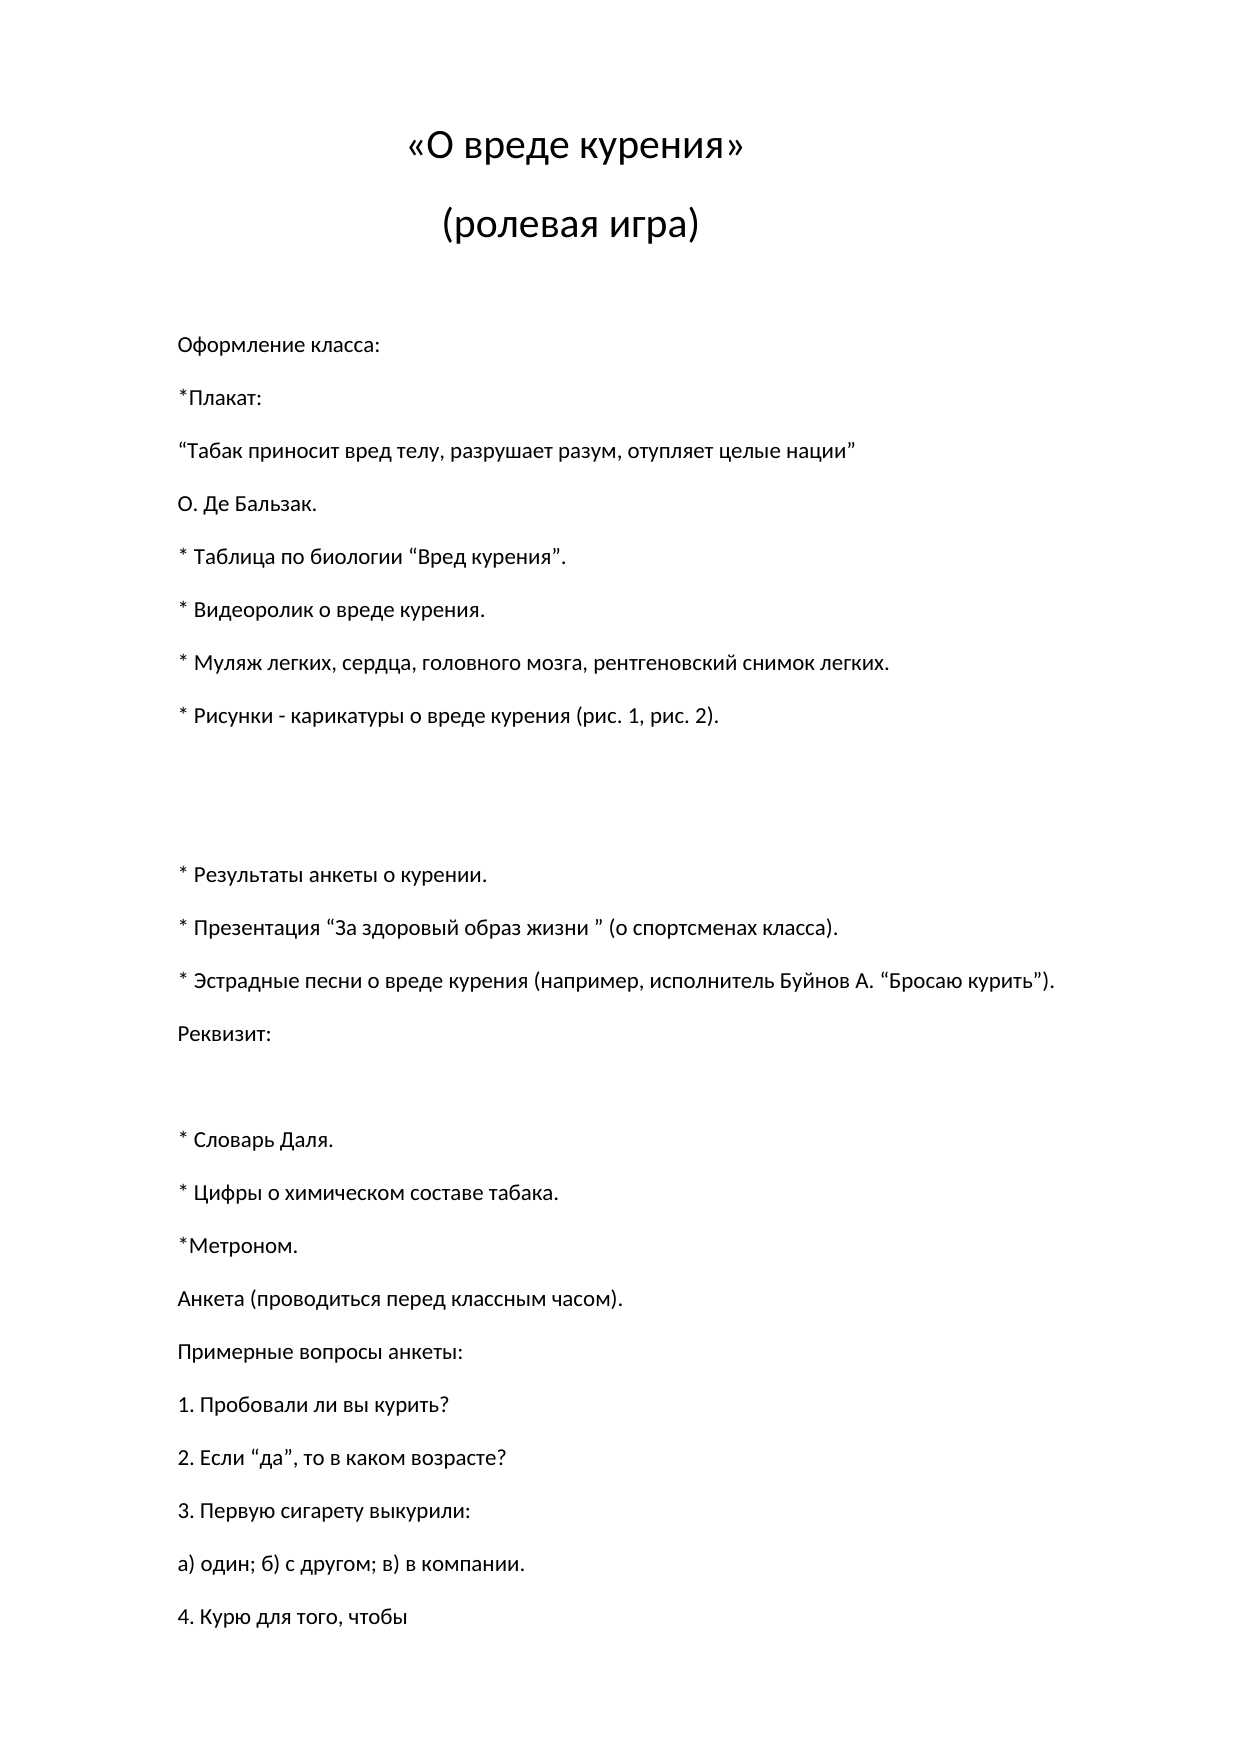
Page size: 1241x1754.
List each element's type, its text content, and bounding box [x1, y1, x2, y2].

text Анкета (проводиться перед классным часом). [177, 1284, 1152, 1312]
text * Видеоролик о вреде курения. [177, 595, 1152, 623]
text «О вреде курения» [177, 118, 1152, 169]
text * Муляж легких, сердца, головного мозга, рентгеновский снимок легких. [177, 648, 1152, 676]
text * Таблица по биологии “Вред курения”. [177, 542, 1152, 570]
text а) один; б) с другом; в) в компании. [177, 1549, 1152, 1577]
text 1. Пробовали ли вы курить? [177, 1390, 1152, 1418]
text * Результаты анкеты о курении. [177, 860, 1152, 888]
text * Презентация “За здоровый образ жизни ” (о спортсменах класса). [177, 913, 1152, 941]
text * Цифры о химическом составе табака. [177, 1178, 1152, 1206]
text *Метроном. [177, 1231, 1152, 1259]
text 2. Если “да”, то в каком возрасте? [177, 1443, 1152, 1471]
text * Эстрадные песни о вреде курения (например, исполнитель Буйнов А. “Бросаю курить”). [177, 966, 1152, 994]
text * Словарь Даля. [177, 1125, 1152, 1153]
text “Табак приносит вред телу, разрушает разум, отупляет целые нации” [177, 436, 1152, 464]
text Примерные вопросы анкеты: [177, 1337, 1152, 1365]
text *Плакат: [177, 383, 1152, 411]
text Реквизит: [177, 1019, 1152, 1047]
text Оформление класса: [177, 330, 1152, 358]
text 4. Курю для того, чтобы [177, 1602, 1152, 1630]
text * Рисунки - карикатуры о вреде курения (рис. 1, рис. 2). [177, 701, 1152, 729]
text (ролевая игра) [177, 197, 1152, 248]
text О. Де Бальзак. [177, 489, 1152, 517]
text 3. Первую сигарету выкурили: [177, 1496, 1152, 1524]
